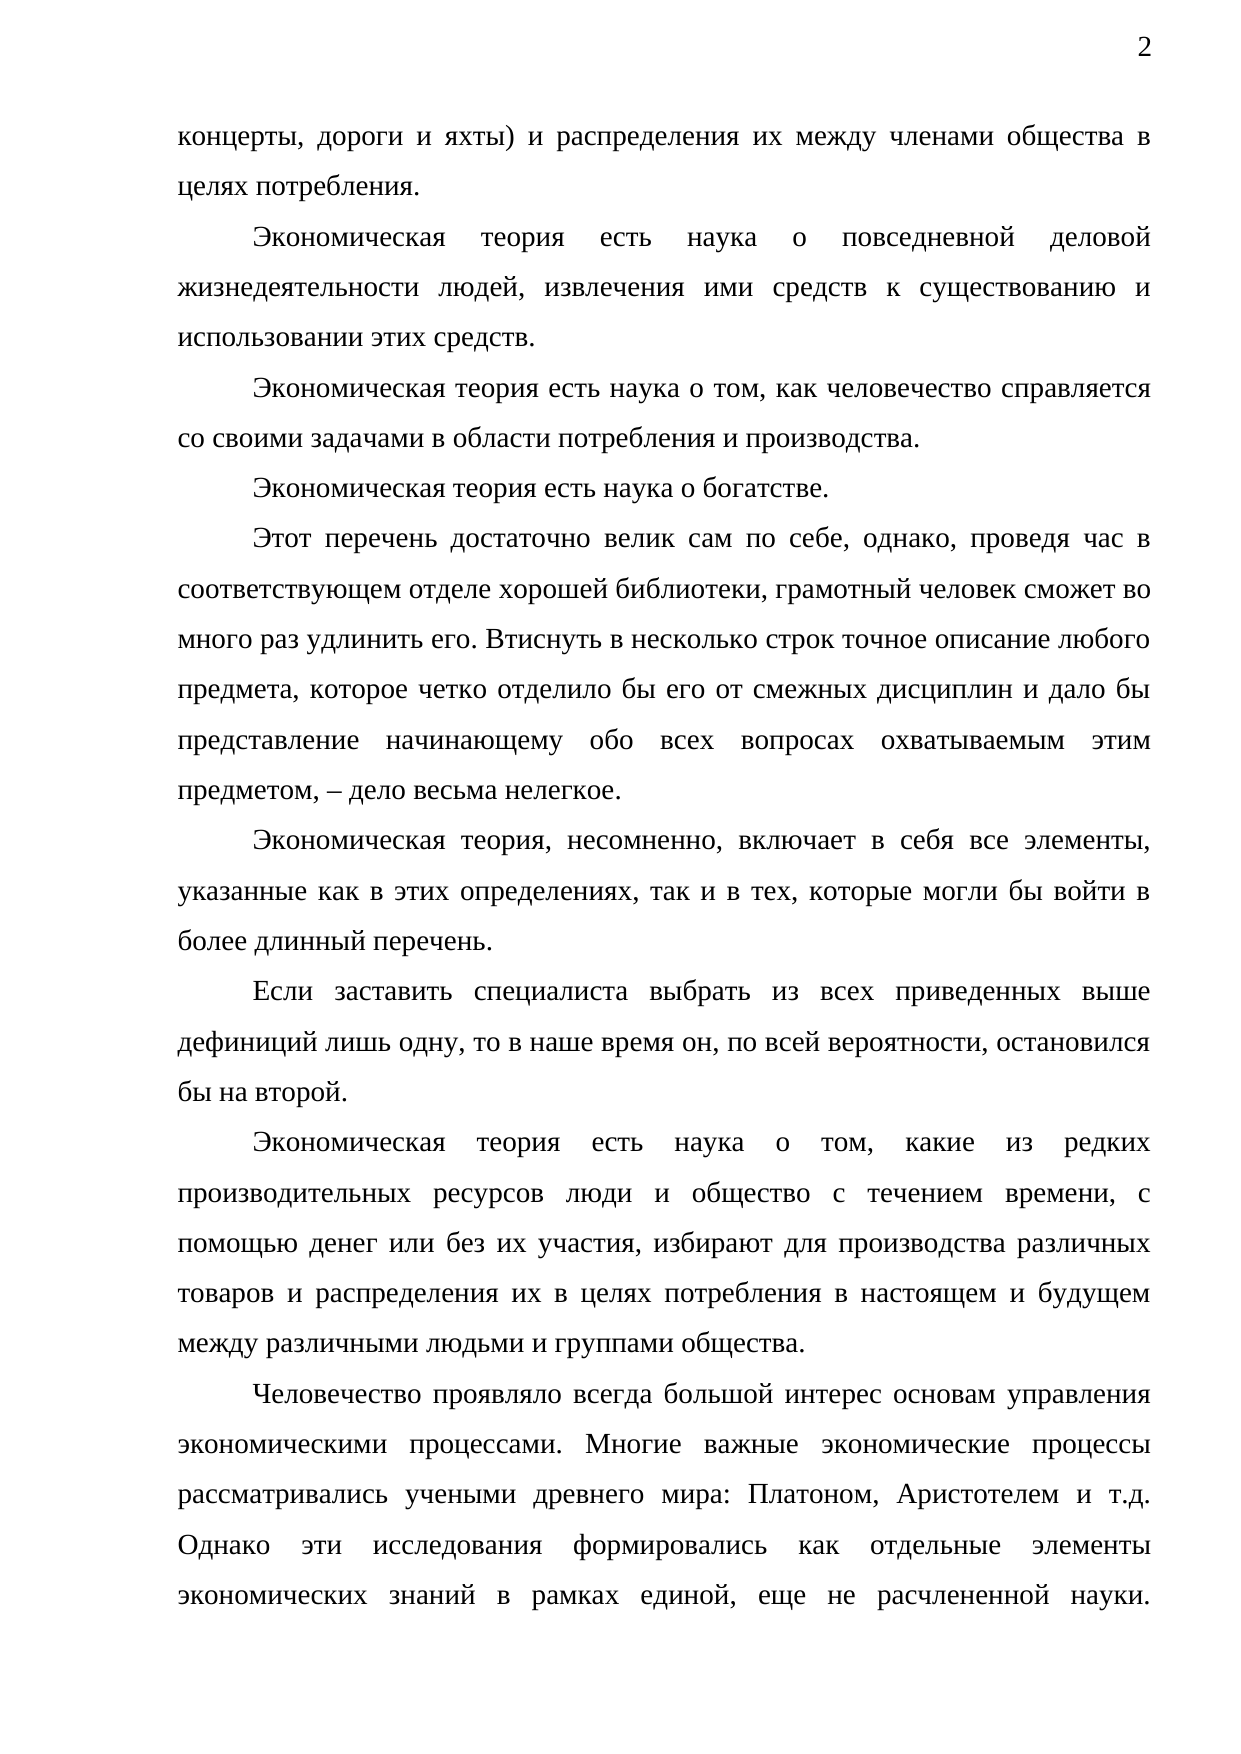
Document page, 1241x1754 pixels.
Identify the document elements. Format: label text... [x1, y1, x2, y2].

text Экономическая теория есть наука о богатстве. [177, 470, 1152, 504]
text Этот перечень достаточно велик сам по себе, однако, проведя час в соответствующем отделе хорошей библиотеки, грамотный человек сможет во много раз удлинить его. Втиснуть в несколько строк точное описание любого предмета, которое четко отделило бы его от смежных дисциплин и дало бы представление начинающему обо всех вопросах охватываемым этим предметом, – дело весьма нелегкое. [177, 521, 1152, 806]
text Экономическая теория есть наука о повседневной деловой жизнедеятельности людей, извлечения ими средств к существованию и использовании этих средств. [177, 219, 1152, 353]
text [177, 118, 1152, 202]
text Экономическая теория есть наука о том, как человечество справляется со своими задачами в области потребления и производства. [177, 370, 1152, 453]
text Экономическая теория есть наука о том, какие из редких производительных ресурсов люди и общество с течением времени, с помощью денег или без их участия, избирают для производства различных товаров и распределения их в целях потребления в настоящем и будущем между различными людьми и группами общества. [177, 1124, 1152, 1359]
text Экономическая теория, несомненно, включает в себя все элементы, указанные как в этих определениях, так и в тех, которые могли бы войти в более длинный перечень. [177, 822, 1152, 957]
text Если заставить специалиста выбрать из всех приведенных выше дефиниций лишь одну, то в наше время он, по всей вероятности, остановился бы на второй. [177, 973, 1152, 1108]
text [177, 1376, 1152, 1611]
